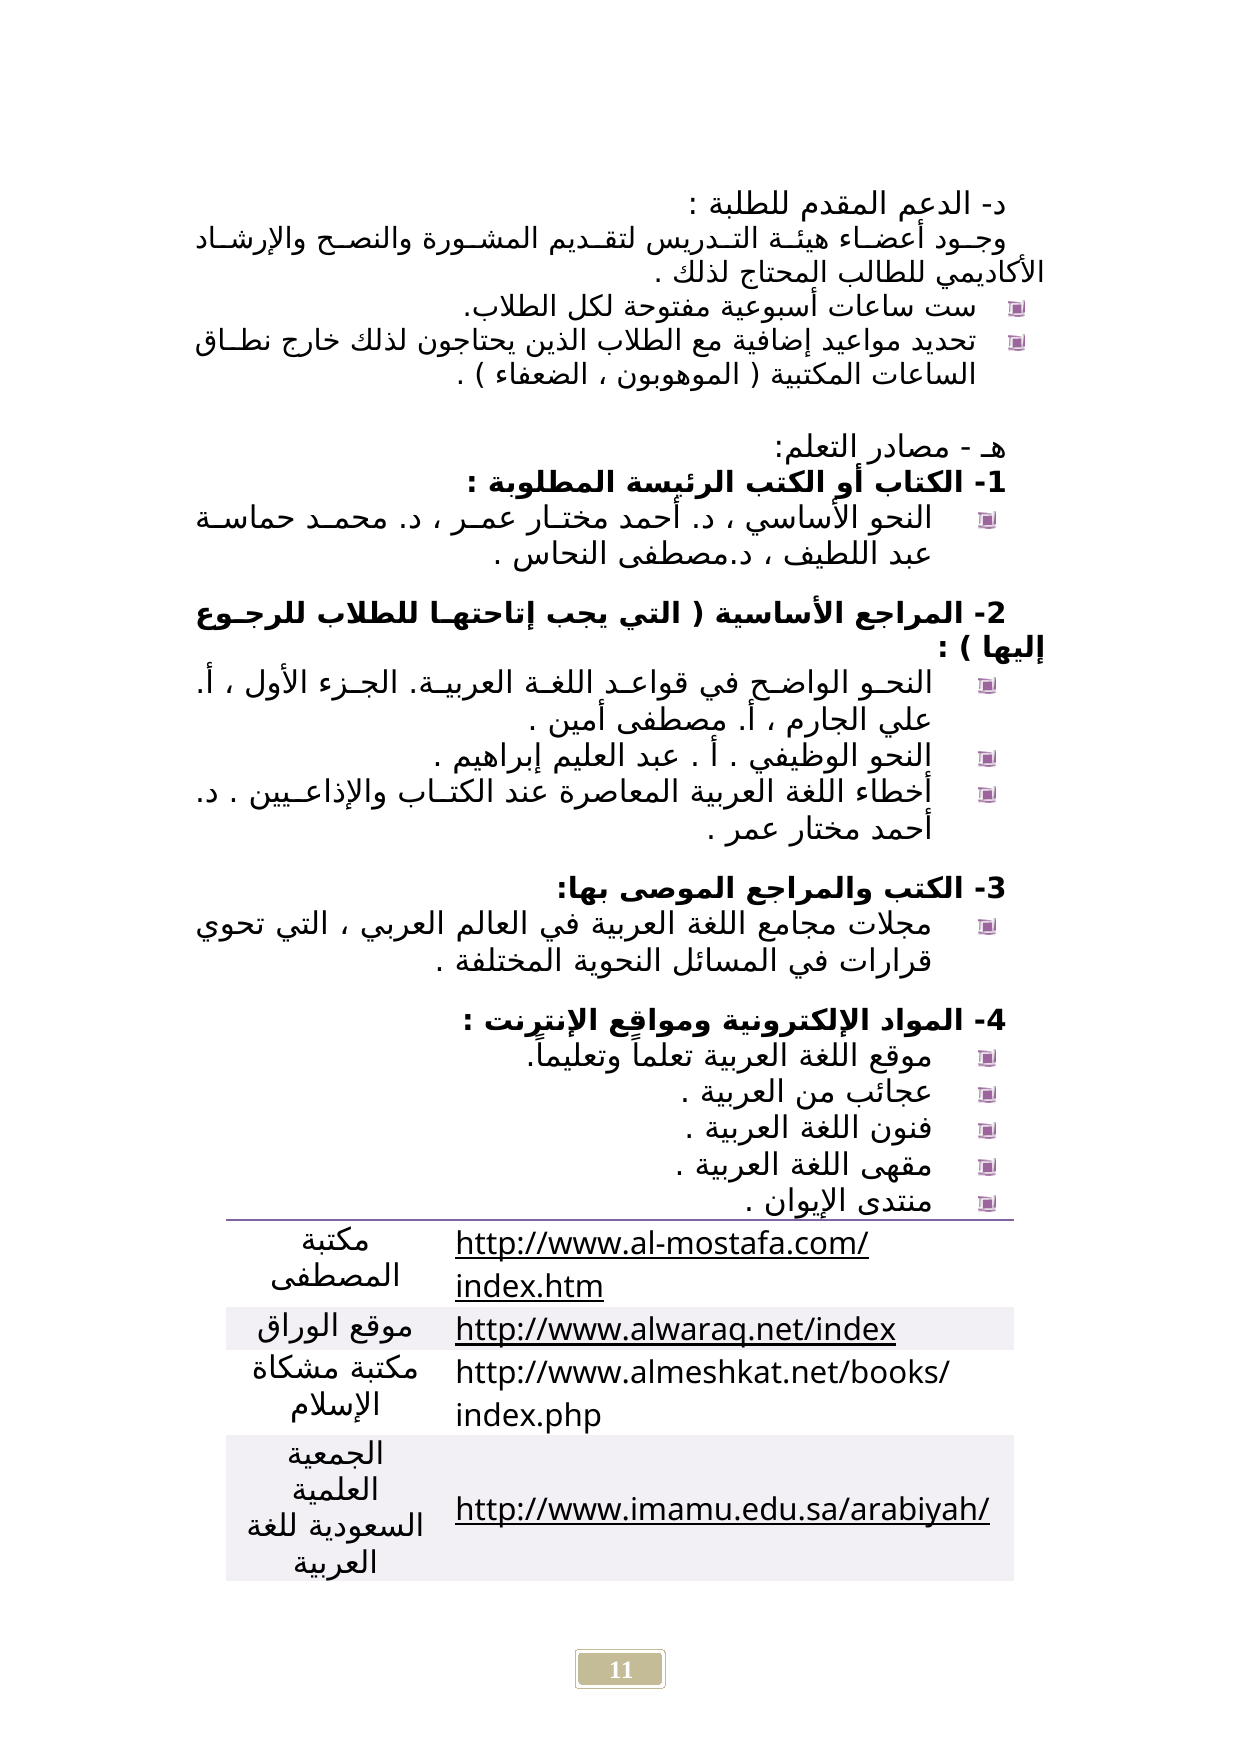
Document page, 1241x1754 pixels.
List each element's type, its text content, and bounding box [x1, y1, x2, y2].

picture [978, 1158, 996, 1176]
list أخطاء اللغة العربية المعاصرة عند الكتاب والإذاعيين . د. أحمد مختار عمر . [195, 774, 977, 847]
picture [978, 1049, 996, 1067]
text 2- المراجع الأساسية ( التي يجب إتاحتها للطلاب للرجوع إليها ) : [195, 597, 1045, 665]
picture [978, 1122, 996, 1139]
list تحديد مواعيد إضافية مع الطلاب الذين يحتاجون لذلك خارج نطاق الساعات المكتبية ( الموهوبون ، الضعفاء ) . [195, 323, 1007, 391]
list مقهى اللغة العربية . [195, 1146, 977, 1183]
list منتدى الإيوان . [195, 1183, 977, 1219]
table_cell مكتبة مشكاة الإسلام [226, 1350, 444, 1435]
picture [978, 677, 996, 694]
picture [978, 511, 996, 529]
list النحو الواضح في قواعد اللغة العربية. الجزء الأول ، أ. علي الجارم ، أ. مصطفى أمين . [195, 665, 977, 737]
table_cell http://www.alwaraq.net/index [444, 1307, 1014, 1350]
text 4- المواد الإلكترونية ومواقع الإنترنت : [195, 1003, 1045, 1037]
list عجائب من العربية . [195, 1073, 977, 1110]
table_header مكتبة المصطفى [226, 1221, 444, 1306]
text هـ - مصادر التعلم: [195, 429, 1045, 465]
table_cell http://www.almeshkat.net/books/index.php [444, 1350, 1014, 1435]
picture [978, 1086, 996, 1103]
picture [978, 1195, 996, 1212]
picture [1008, 300, 1025, 317]
picture [978, 918, 996, 935]
table_header http://www.al-mostafa.com/index.htm [444, 1221, 1014, 1306]
list النحو الأساسي ، د. أحمد مختار عمر ، د. محمد حماسة عبد اللطيف ، د.مصطفى النحاس . [195, 499, 977, 572]
table_cell الجمعية العلمية السعودية للغة العربية [226, 1435, 444, 1581]
text 3- الكتب والمراجع الموصى بها: [195, 872, 1045, 906]
list النحو الوظيفي . أ . عبد العليم إبراهيم . [195, 737, 977, 774]
list ست ساعات أسبوعية مفتوحة لكل الطلاب. [195, 289, 1007, 323]
list موقع اللغة العربية تعلماً وتعليماً. [195, 1037, 977, 1073]
picture [978, 786, 996, 803]
text د- الدعم المقدم للطلبة : [195, 185, 1045, 222]
picture [978, 750, 996, 767]
list فنون اللغة العربية . [195, 1110, 977, 1146]
picture [1008, 334, 1025, 351]
text 1- الكتاب أو الكتب الرئيسة المطلوبة : [195, 465, 1045, 499]
text وجود أعضاء هيئة التدريس لتقديم المشورة والنصح والإرشاد الأكاديمي للطالب المحتاج لذلك . [195, 222, 1045, 289]
list مجلات مجامع اللغة العربية في العالم العربي ، التي تحوي قرارات في المسائل النحوية المختلفة . [195, 906, 977, 978]
table_cell موقع الوراق [226, 1307, 444, 1350]
table_cell http://www.imamu.edu.sa/arabiyah/ [444, 1435, 1014, 1581]
